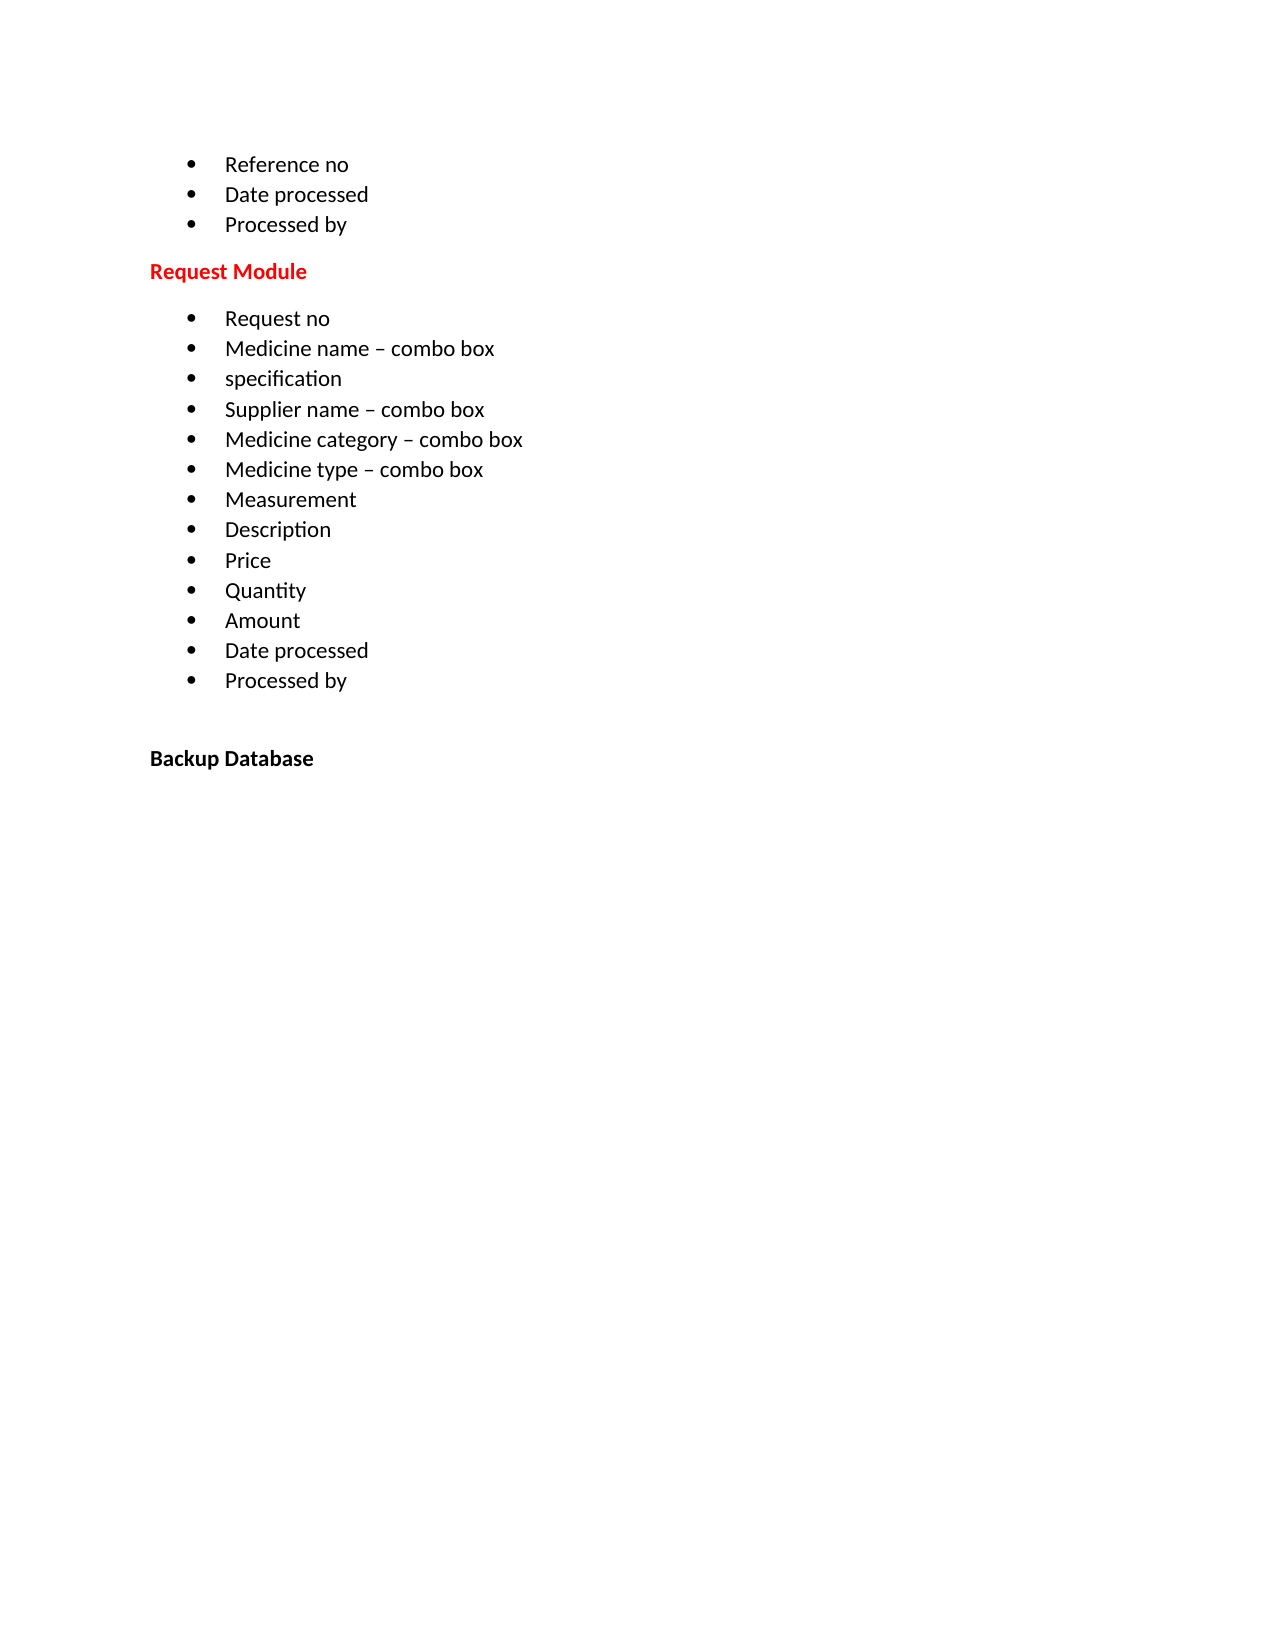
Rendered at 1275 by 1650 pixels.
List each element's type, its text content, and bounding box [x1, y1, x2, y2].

list Supplier name – combo box [187, 395, 1125, 423]
list Processed by [187, 210, 1125, 238]
text Request Module [150, 257, 1125, 285]
list Processed by [187, 667, 1125, 695]
list Request no [187, 304, 1125, 332]
list Date processed [187, 180, 1125, 208]
list Medicine name – combo box [187, 334, 1125, 362]
list Medicine type – combo box [187, 455, 1125, 483]
list Reference no [187, 150, 1125, 178]
list specification [187, 364, 1125, 393]
list Measurement [187, 485, 1125, 513]
list Medicine category – combo box [187, 425, 1125, 453]
list Quantity [187, 576, 1125, 604]
list Date processed [187, 636, 1125, 664]
text Backup Database [150, 744, 1125, 772]
list Price [187, 546, 1125, 574]
list Amount [187, 606, 1125, 634]
list Description [187, 516, 1125, 544]
